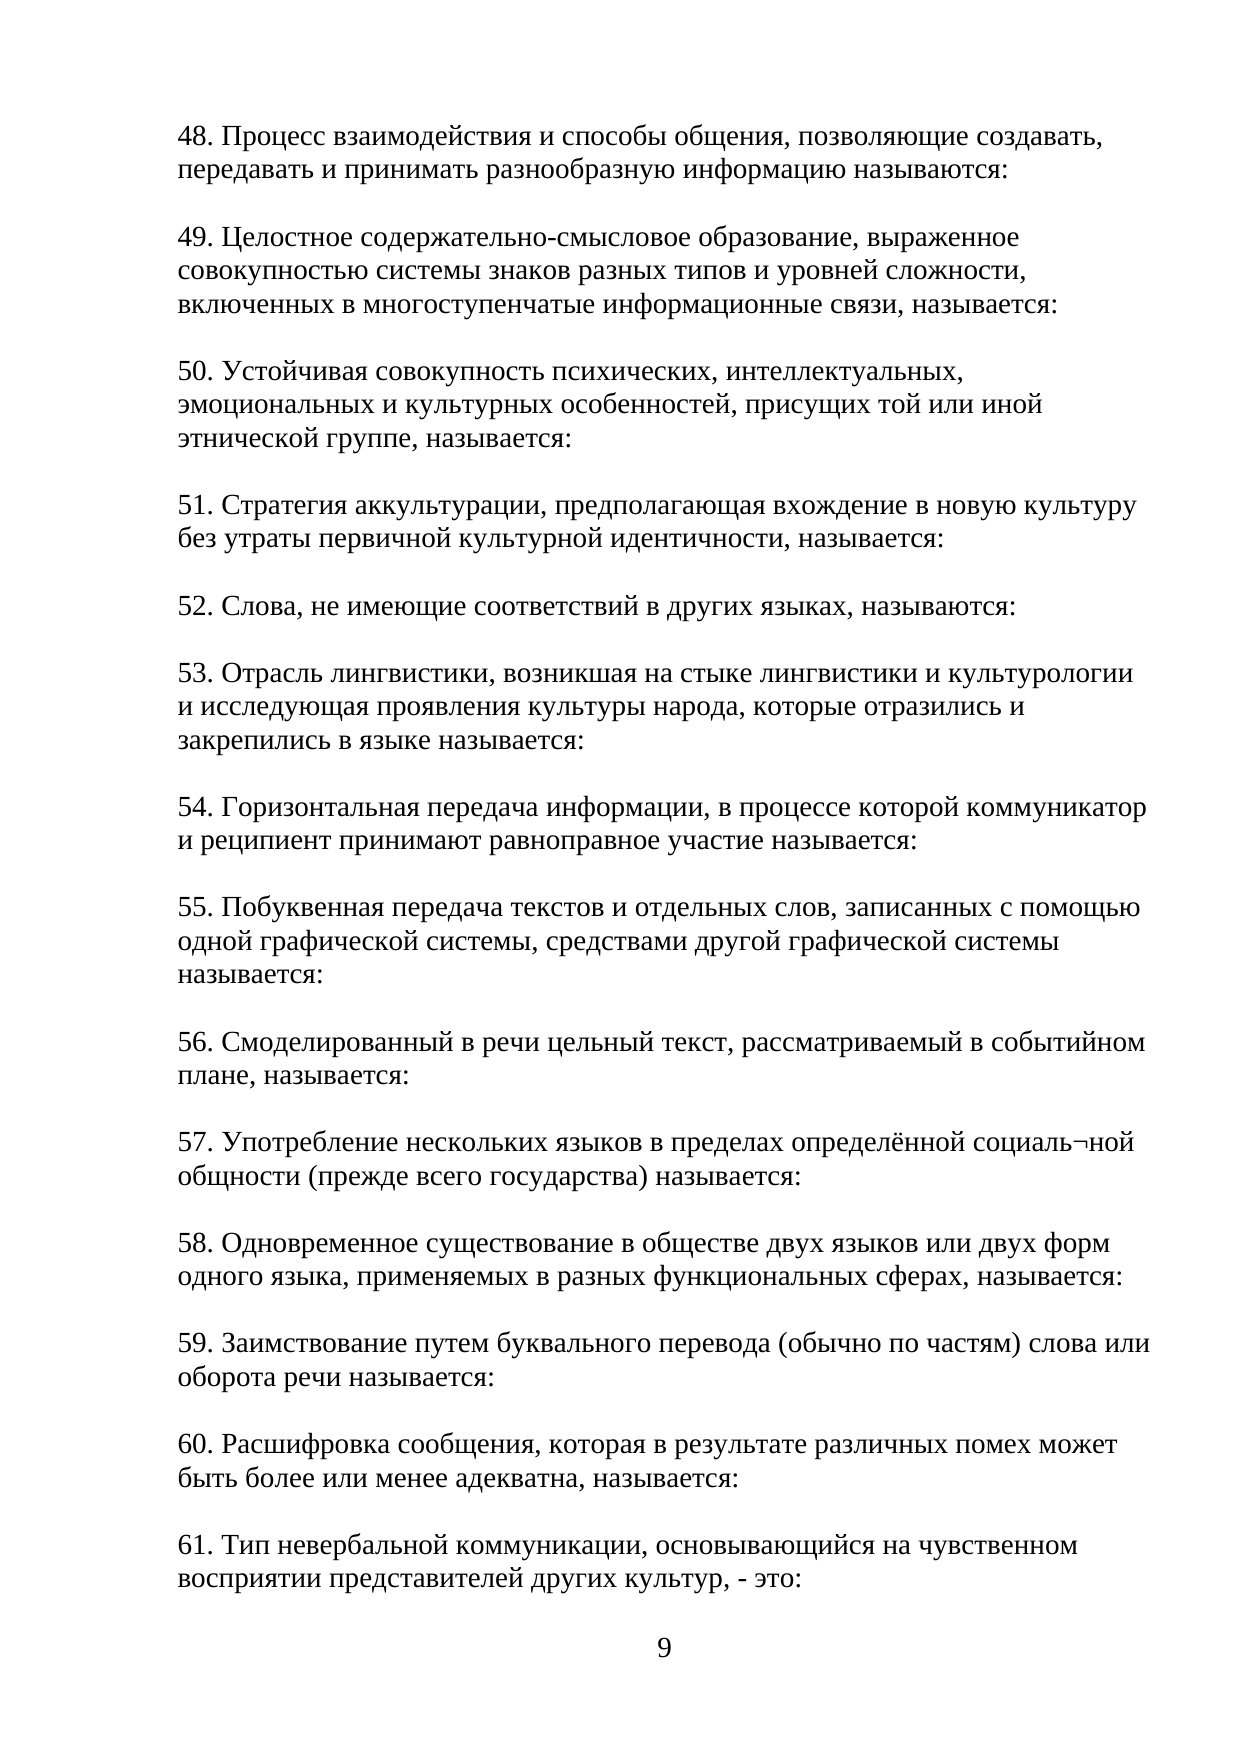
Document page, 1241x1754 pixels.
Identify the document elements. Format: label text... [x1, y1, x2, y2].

text 50. Устойчивая совокупность психических, интеллектуальных, эмоциональных и культурных особенностей, присущих той или иной этнической группе, называется: [177, 353, 1152, 453]
text 59. Заимствование путем буквального перевода (обычно по частям) слова или оборота речи называется: [177, 1326, 1152, 1393]
text 58. Одновременное существование в обществе двух языков или двух форм одного языка, применяемых в разных функциональных сферах, называется: [177, 1225, 1152, 1292]
text 48. Процесс взаимодействия и способы общения, позволяющие создавать, передавать и принимать разнообразную информацию называются: [177, 118, 1152, 185]
text 52. Слова, не имеющие соответствий в других языках, называются: [177, 588, 1152, 621]
text 51. Стратегия аккультурации, предполагающая вхождение в новую культуру без утраты первичной культурной идентичности, называется: [177, 487, 1152, 554]
text 60. Расшифровка сообщения, которая в результате различных помех может быть более или менее адекватна, называется: [177, 1426, 1152, 1493]
text 57. Употребление нескольких языков в пределах определённой социаль¬ной общности (прежде всего государства) называется: [177, 1124, 1152, 1191]
text 61. Тип невербальной коммуникации, основывающийся на чувственном восприятии представителей других культур, - это: [177, 1527, 1152, 1594]
text 53. Отрасль лингвистики, возникшая на стыке лингвистики и культурологии и исследующая проявления культуры народа, которые отразились и закрепились в языке называется: [177, 655, 1152, 755]
text 54. Горизонтальная передача информации, в процессе которой коммуникатор и реципиент принимают равноправное участие называется: [177, 789, 1152, 856]
text 55. Побуквенная передача текстов и отдельных слов, записан­ных с помощью одной графической системы, средствами другой графической системы называется: [177, 889, 1152, 990]
text 56. Смоделированный в речи цельный текст, рассматриваемый в событийном плане, называется: [177, 1024, 1152, 1091]
text 49. Целостное содержательно-смысловое образование, выраженное совокупностью системы знаков разных типов и уровней сложности, включенных в многоступенчатые информационные связи, называется: [177, 219, 1152, 319]
